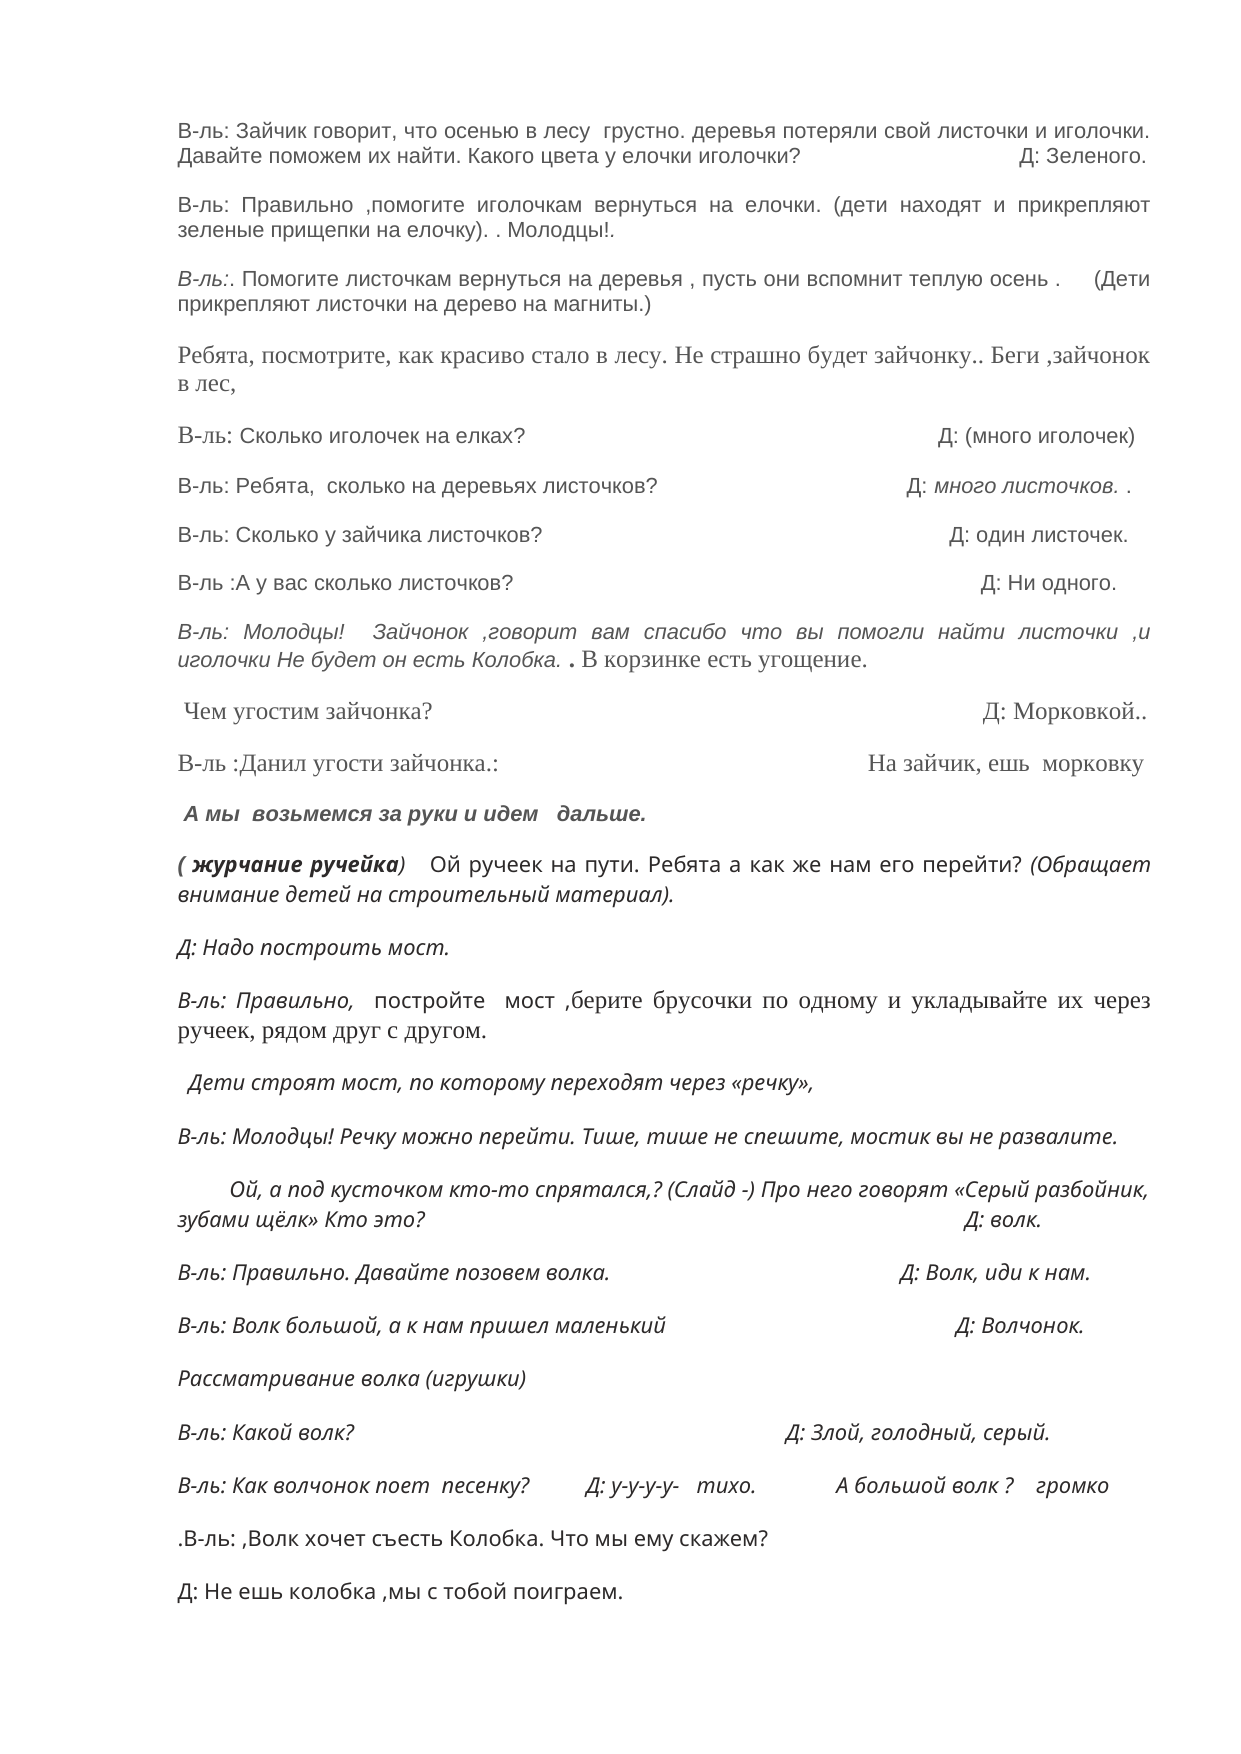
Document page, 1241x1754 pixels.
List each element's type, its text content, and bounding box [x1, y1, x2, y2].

text В-ль: Правильно, постройте мост ,берите брусочки по одному и укладывайте их через ручеек, рядом друг с другом. [177, 985, 1152, 1044]
text В-ль: Молодцы! Речку можно перейти. Тише, тише не спешите, мостик вы не развалите. [177, 1121, 1152, 1150]
text Ребята, посмотрите, как красиво стало в лесу. Не страшно будет зайчонку.. Беги ,зайчонок в лес, [177, 340, 1152, 397]
text В-ль: Какой волк? Д: Злой, голодный, серый. [177, 1417, 1152, 1446]
text Рассматривание волка (игрушки) [177, 1363, 1152, 1393]
text В-ль: Сколько иголочек на елках? Д: (много иголочек) [177, 421, 1152, 449]
text В-ль: Ребята, сколько на деревьях листочков? Д: много листочков. . [177, 473, 1152, 498]
text В-ль: Правильно ,помогите иголочкам вернуться на елочки. (дети находят и прикрепляют зеленые прищепки на елочку). . Молодцы!. [177, 192, 1152, 242]
text В-ль: Зайчик говорит, что осенью в лесу грустно. деревья потеряли свой листочки и иголочки. Давайте поможем их найти. Какого цвета у елочки иголочки? Д: Зеленого. [177, 118, 1152, 168]
text В-ль: Молодцы! Зайчонок ,говорит вам спасибо что вы помогли найти листочки ,и иголочки Не будет он есть Колобка. . В корзинке есть угощение. [177, 619, 1152, 673]
text В-ль :Данил угости зайчонка.: На зайчик, ешь морковку [177, 748, 1152, 777]
text В-ль: Волк большой, а к нам пришел маленький Д: Волчонок. [177, 1310, 1152, 1340]
text Ой, а под кусточком кто-то спрятался,? (Слайд -) Про него говорят «Серый разбойник, зубами щёлк» Кто это? Д: волк. [177, 1174, 1152, 1233]
text Чем угостим зайчонка? Д: Морковкой.. [177, 696, 1152, 725]
text В-ль: Сколько у зайчика листочков? Д: один листочек. [177, 521, 1152, 547]
text В-ль:. Помогите листочкам вернуться на деревья , пусть они вспомнит теплую осень . (Дети прикрепляют листочки на дерево на магниты.) [177, 266, 1152, 316]
text В-ль: Правильно. Давайте позовем волка. Д: Волк, иди к нам. [177, 1257, 1152, 1287]
text В-ль :А у вас сколько листочков? Д: Ни одного. [177, 570, 1152, 595]
text В-ль: Как волчонок поет песенку? Д: у-у-у-у- тихо. А большой волк ? громко [177, 1470, 1152, 1499]
text Д: Надо построить мост. [177, 932, 1152, 962]
text .В-ль: ,Волк хочет съесть Колобка. Что мы ему скажем? [177, 1523, 1152, 1553]
text ( журчание ручейка) Ой ручеек на пути. Ребята а как же нам его перейти? (Обращает внимание детей на строительный материал). [177, 849, 1152, 909]
text Д: Не ешь колобка ,мы с тобой поиграем. [177, 1576, 1152, 1606]
text А мы возьмемся за руки и идем дальше. [177, 801, 1152, 826]
text Дети строят мост, по которому переходят через «речку», [177, 1067, 1152, 1097]
